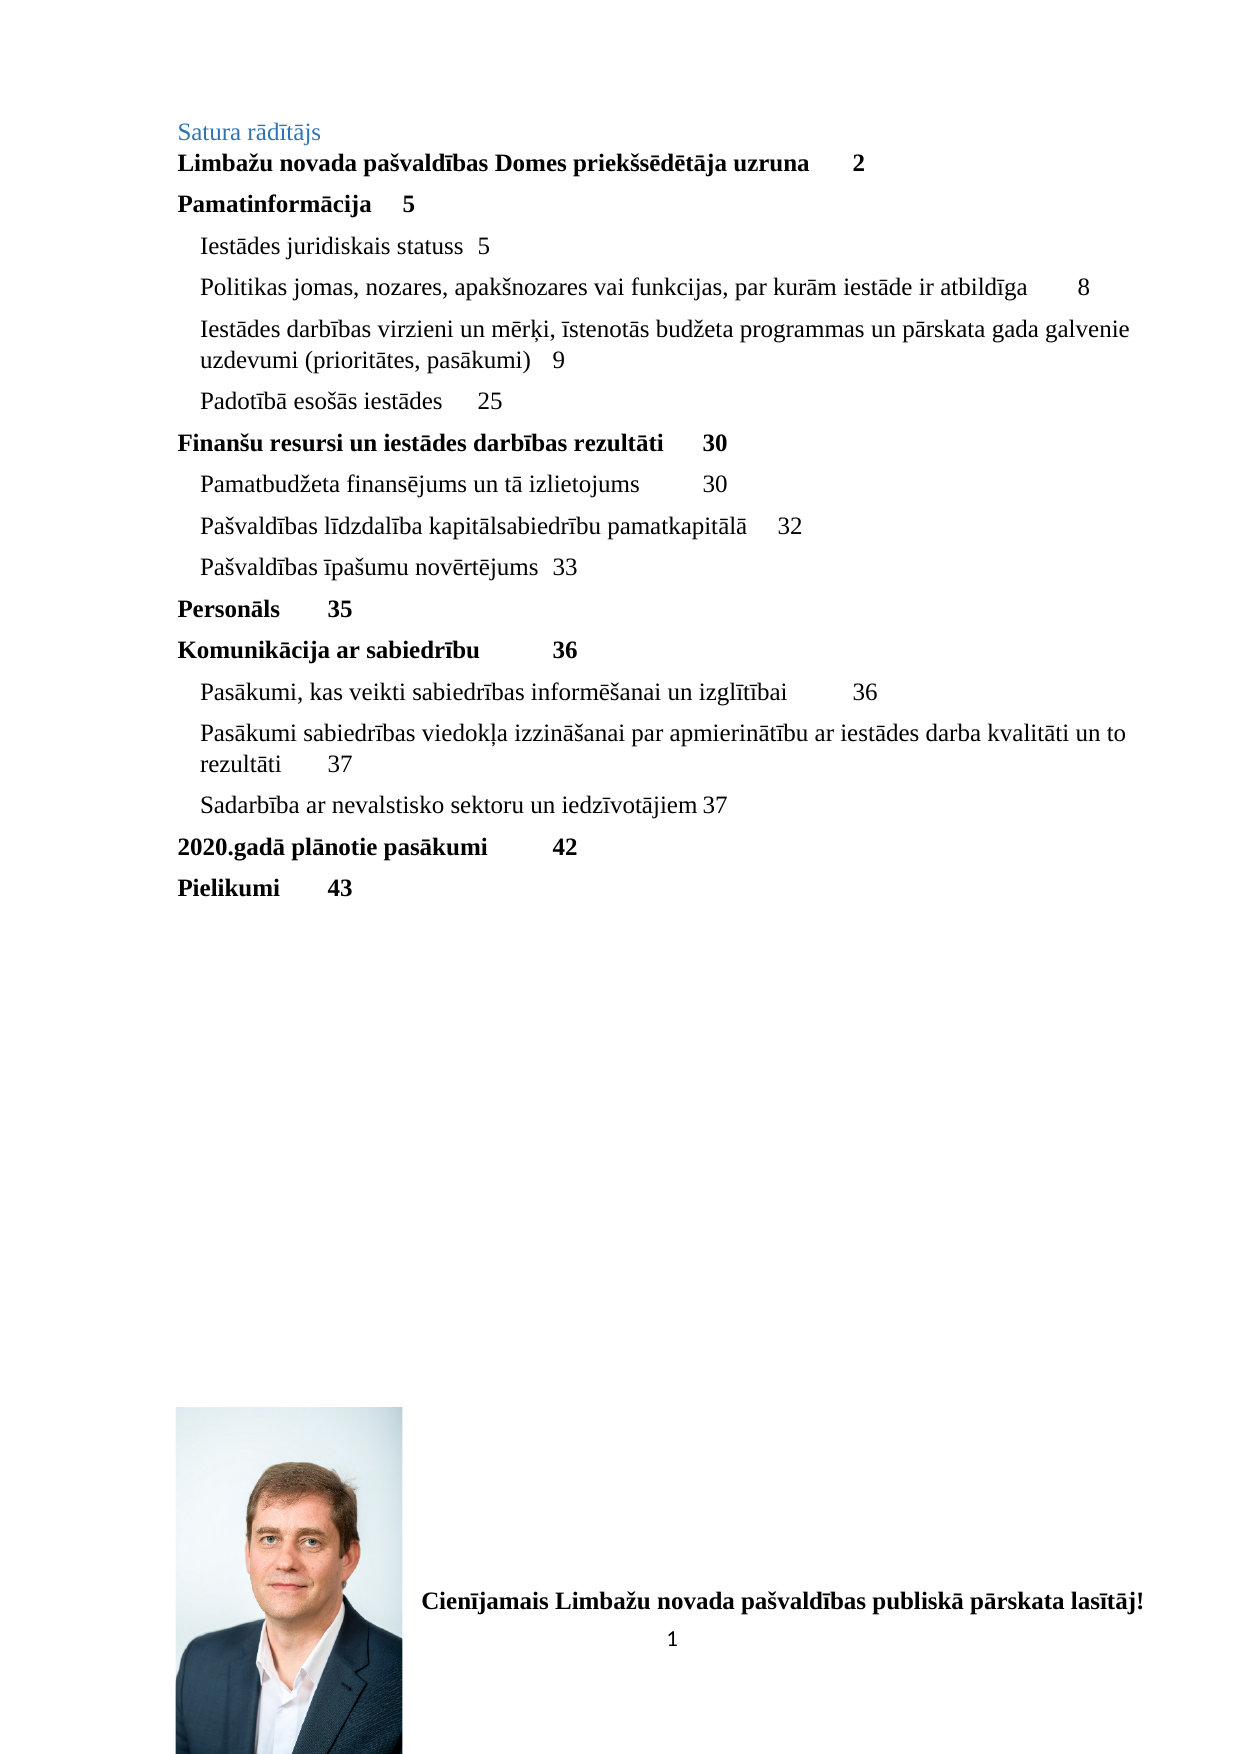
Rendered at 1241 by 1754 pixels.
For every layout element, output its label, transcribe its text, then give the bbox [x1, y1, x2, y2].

picture [174, 1407, 402, 1751]
text Cienījamais Limbažu novada pašvaldības publiskā pārskata lasītāj! [402, 1586, 1166, 1614]
